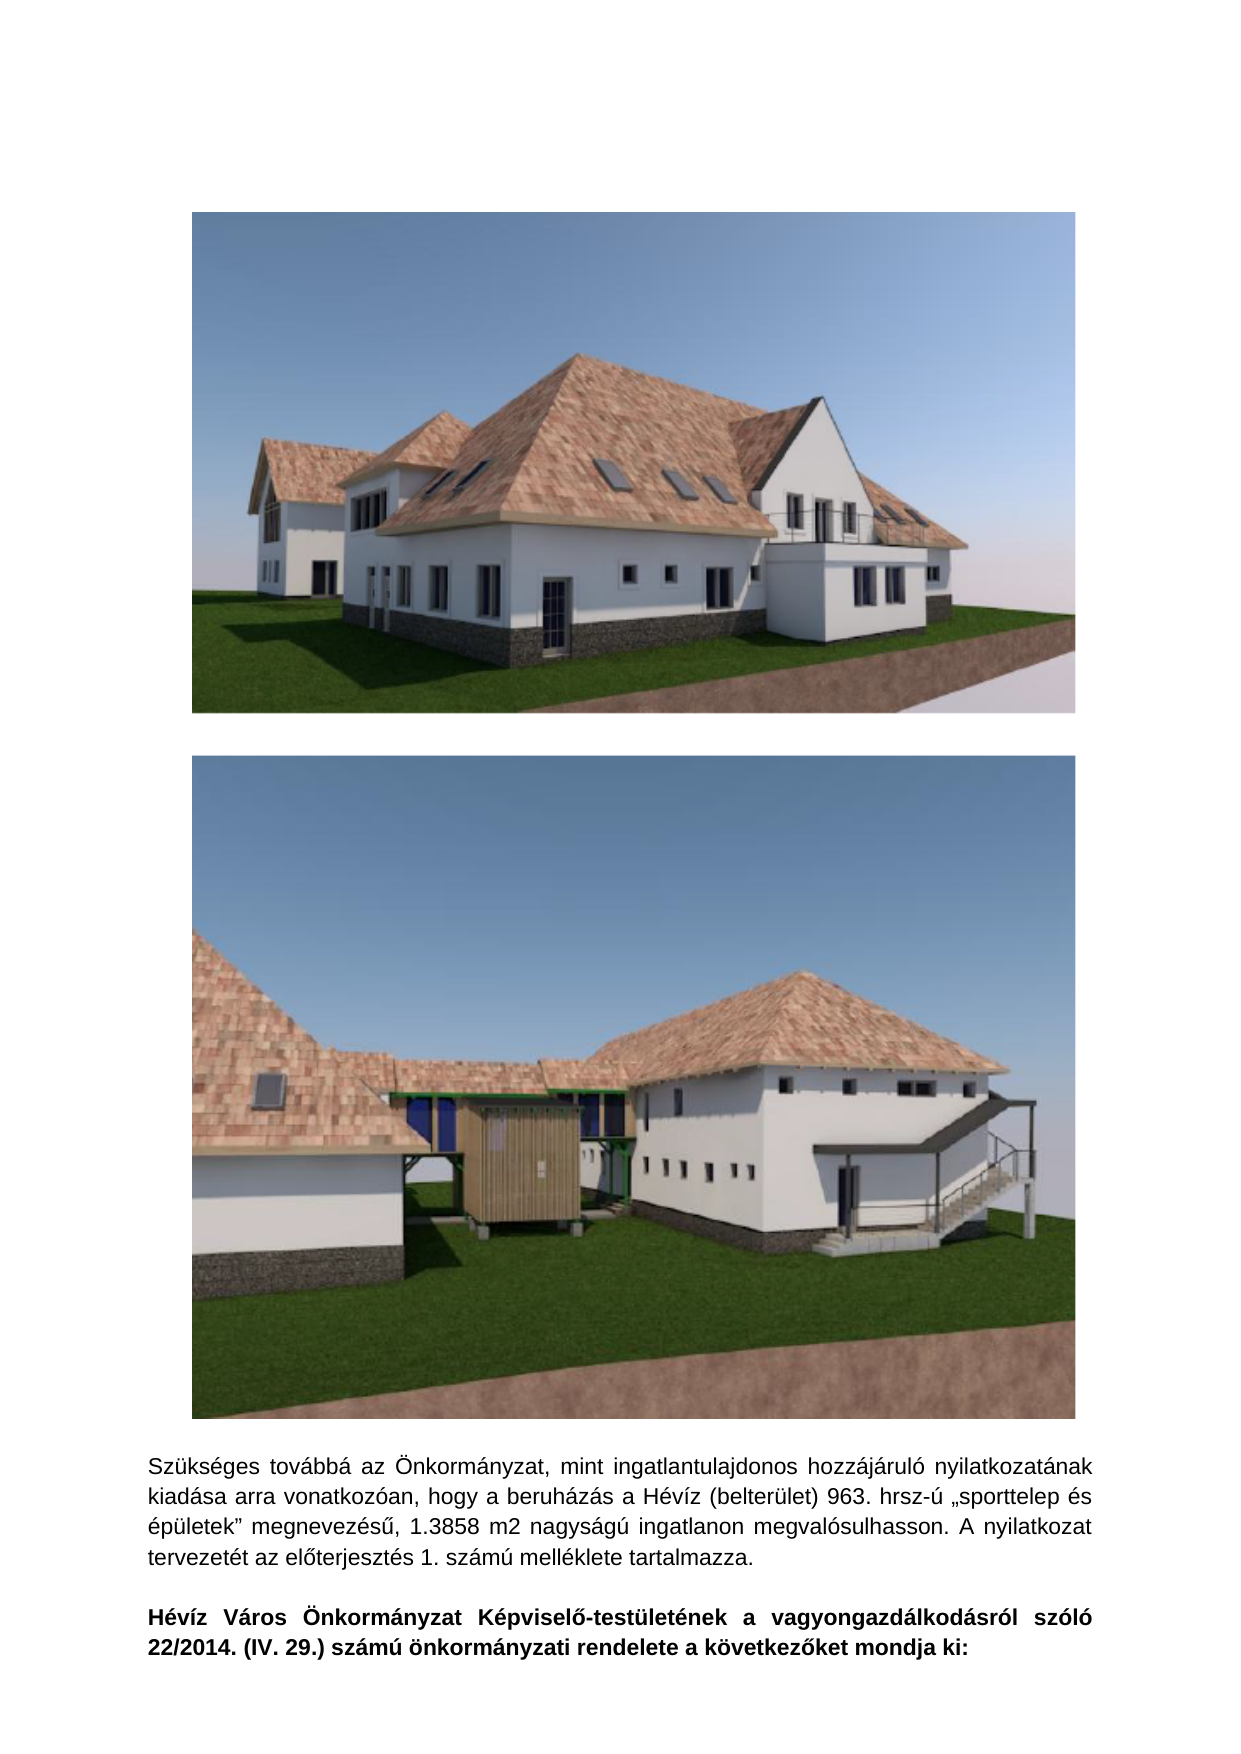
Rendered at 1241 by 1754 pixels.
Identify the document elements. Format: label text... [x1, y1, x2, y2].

picture [192, 212, 1076, 1419]
text Hévíz Város Önkormányzat Képviselő-testületének a vagyongazdálkodásról szóló 22/2014. (IV. 29.) számú önkormányzati rendelete a következőket mondja ki: [148, 1604, 1093, 1660]
text Szükséges továbbá az Önkormányzat, mint ingatlantulajdonos hozzájáruló nyilatkozatának kiadása arra vonatkozóan, hogy a beruházás a Hévíz (belterület) 963. hrsz-ú „sporttelep és épületek” megnevezésű, 1.3858 m2 nagyságú ingatlanon megvalósulhasson. A nyilatkozat tervezetét az előterjesztés 1. számú melléklete tartalmazza. [148, 1453, 1093, 1570]
